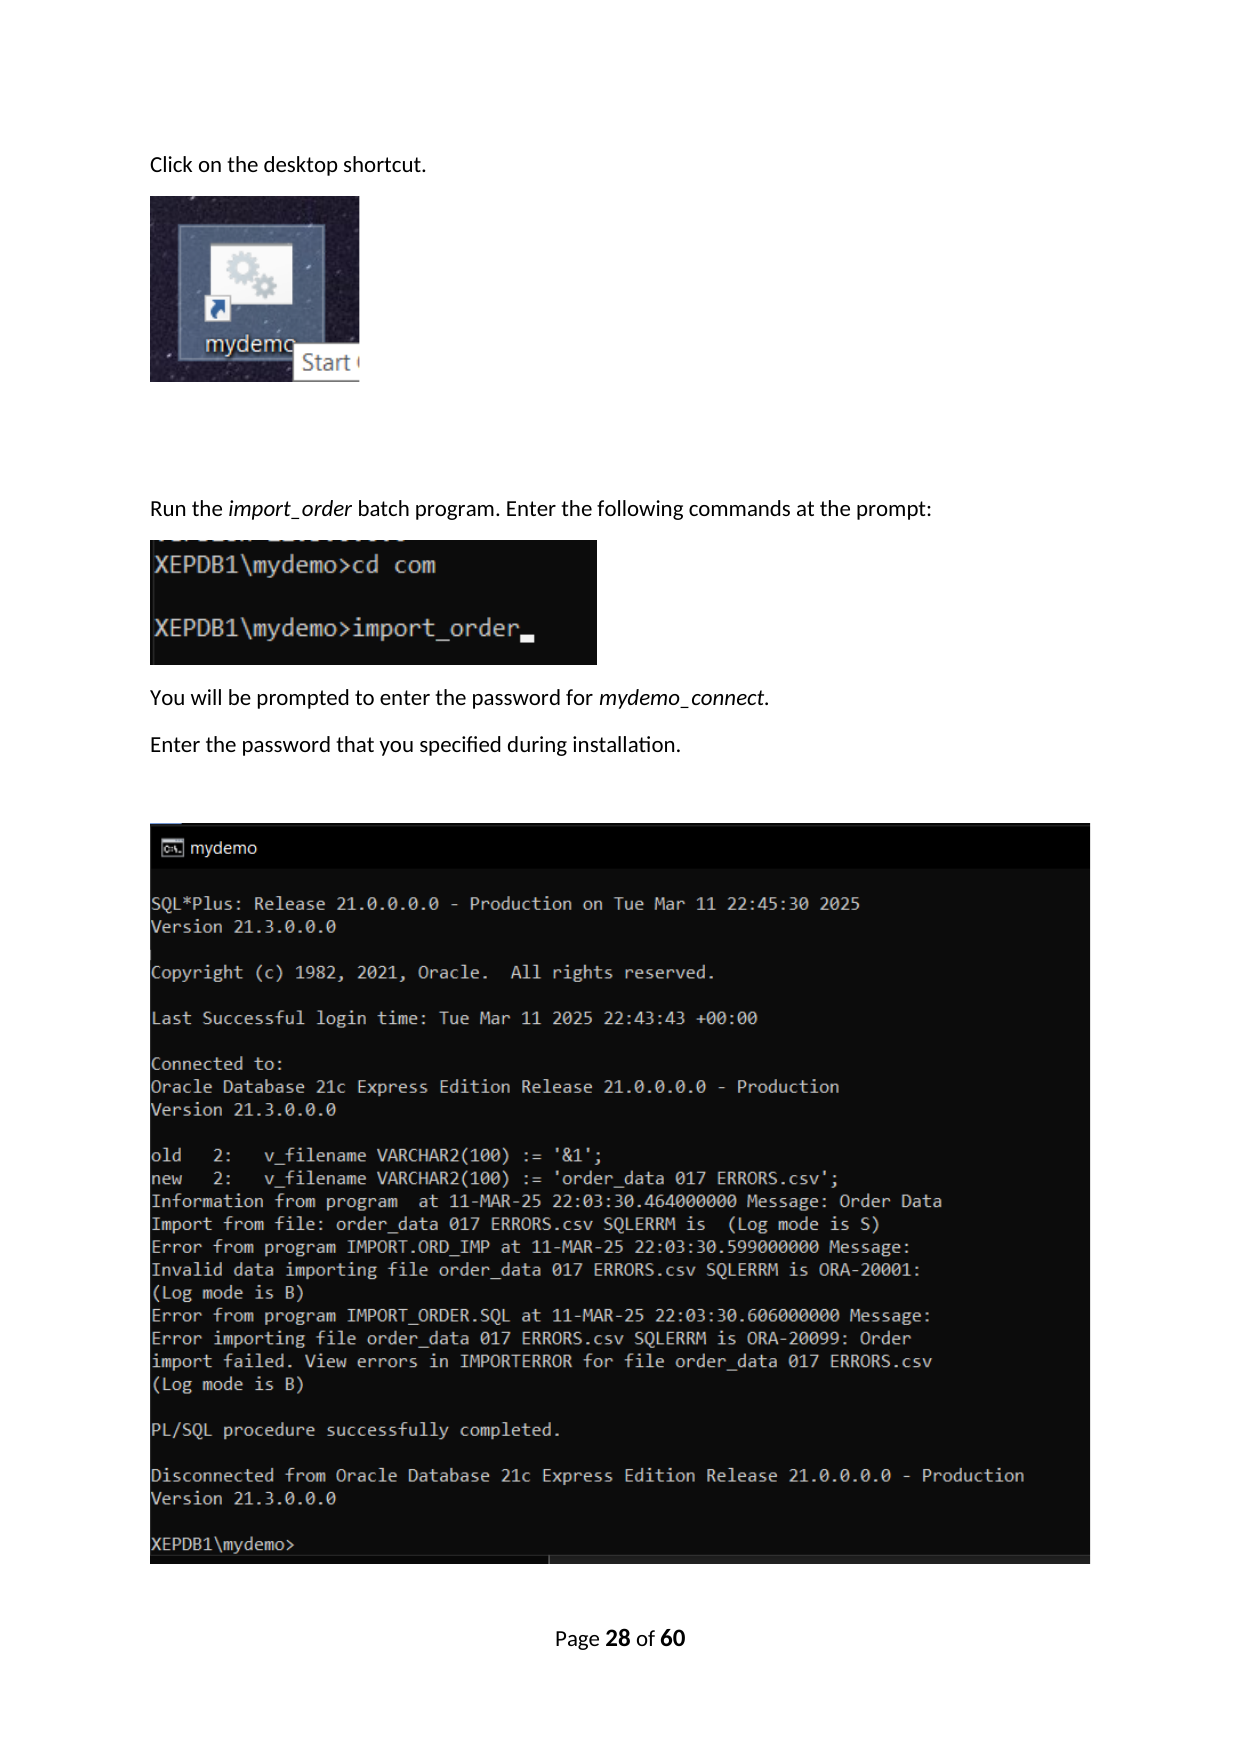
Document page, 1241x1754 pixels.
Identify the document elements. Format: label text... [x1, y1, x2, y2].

picture [150, 823, 1091, 1564]
text Enter the password that you specified during installation. [150, 730, 1090, 758]
picture [150, 196, 360, 382]
picture [150, 540, 597, 665]
text Click on the desktop shortcut. [150, 150, 1090, 178]
text You will be prompted to enter the password for mydemo_connect. [150, 683, 1090, 711]
text Run the import_order batch program. Enter the following commands at the prompt: [150, 494, 1090, 522]
